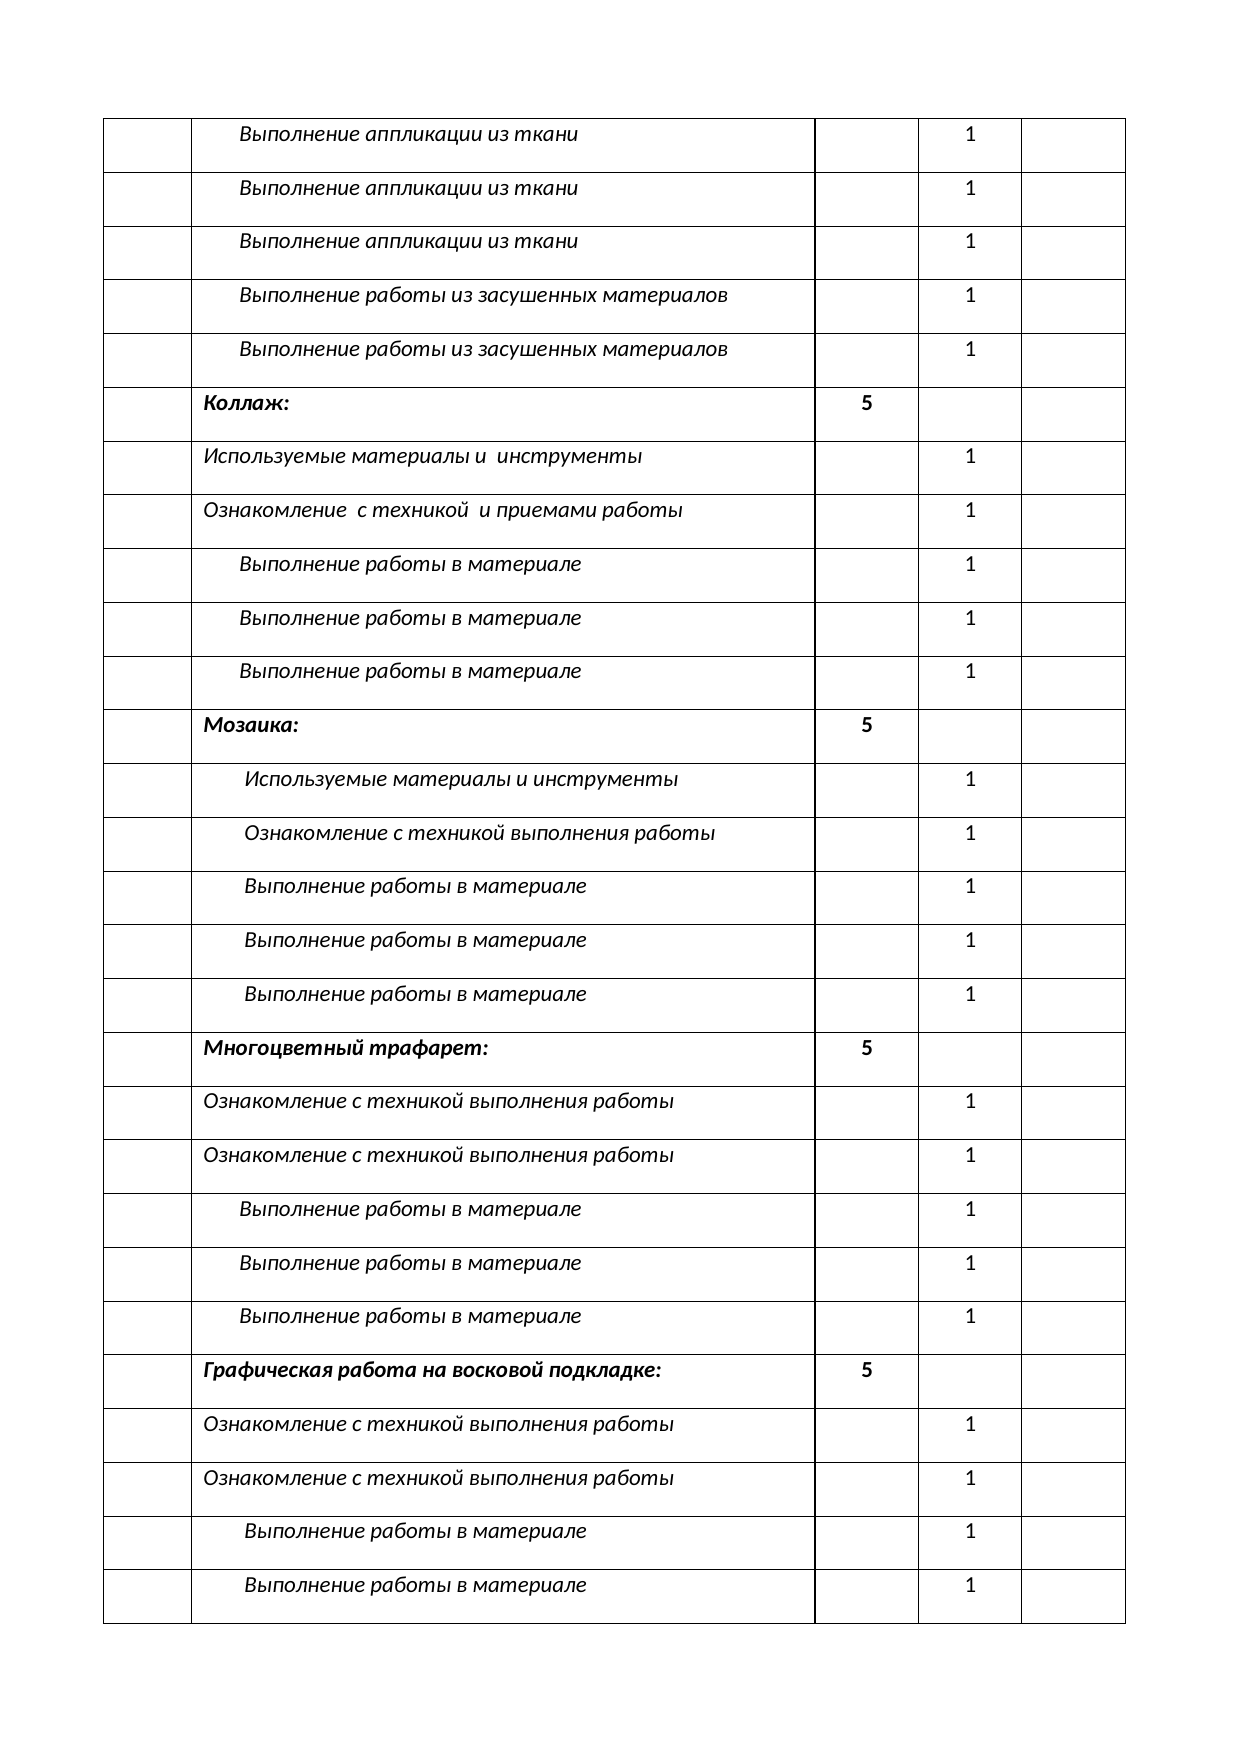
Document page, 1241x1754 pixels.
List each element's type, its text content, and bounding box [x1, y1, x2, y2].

table_cell [1022, 1140, 1125, 1193]
table_cell Выполнение работы в материале [192, 657, 814, 709]
table_cell [104, 280, 191, 333]
table_cell [104, 818, 191, 871]
table_cell 1 [919, 1087, 1021, 1139]
table_cell [1022, 1409, 1125, 1462]
table_cell [816, 442, 918, 494]
table_cell Ознакомление с техникой выполнения работы [192, 1087, 814, 1139]
table_cell Выполнение работы в материале [192, 549, 814, 602]
table_cell Выполнение работы в материале [192, 603, 814, 656]
table_cell 1 [919, 280, 1021, 333]
table_cell Выполнение работы в материале [192, 1194, 814, 1247]
table_cell [104, 1087, 191, 1139]
table_cell [816, 495, 918, 548]
table_cell [816, 1409, 918, 1462]
table_cell [1022, 1355, 1125, 1408]
table_cell [104, 1248, 191, 1301]
table_cell [816, 657, 918, 709]
table_cell [1022, 388, 1125, 441]
table_cell 5 [816, 388, 918, 441]
table_cell [1022, 979, 1125, 1032]
table_cell [919, 388, 1021, 441]
table_cell [104, 710, 191, 763]
table_cell 1 [919, 925, 1021, 978]
table_cell 1 [919, 1517, 1021, 1569]
table_cell Графическая работа на восковой подкладке: [192, 1355, 814, 1408]
table_cell 1 [919, 1570, 1021, 1623]
table_cell [816, 1248, 918, 1301]
table_cell [104, 1355, 191, 1408]
table_cell [816, 227, 918, 279]
table_cell [104, 872, 191, 924]
table_cell [816, 1140, 918, 1193]
table_cell 5 [816, 1033, 918, 1086]
table_cell [816, 1302, 918, 1354]
table_cell [816, 764, 918, 817]
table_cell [192, 1570, 814, 1623]
table_cell [1022, 119, 1125, 172]
table_cell [104, 1033, 191, 1086]
table_cell Ознакомление с техникой выполнения работы [192, 818, 814, 871]
table_cell Используемые материалы и инструменты [192, 442, 814, 494]
table_cell [104, 1302, 191, 1354]
table_cell [104, 549, 191, 602]
table_cell 1 [919, 495, 1021, 548]
table_cell [104, 1463, 191, 1516]
table_cell Выполнение работы из засушенных материалов [192, 280, 814, 333]
table_cell [816, 280, 918, 333]
table_cell [1022, 1517, 1125, 1569]
table_cell [104, 495, 191, 548]
table_cell [1022, 925, 1125, 978]
table_cell Выполнение работы в материале [192, 1302, 814, 1354]
table_cell 1 [919, 764, 1021, 817]
table_cell [1022, 280, 1125, 333]
table_cell 1 [919, 872, 1021, 924]
table_cell 5 [816, 710, 918, 763]
table_cell 1 [919, 1194, 1021, 1247]
table_cell [816, 1194, 918, 1247]
table_cell Выполнение работы в материале [192, 872, 814, 924]
table_cell [816, 334, 918, 387]
table_cell [816, 173, 918, 226]
table_cell [104, 925, 191, 978]
table_cell [1022, 173, 1125, 226]
table_cell 1 [919, 227, 1021, 279]
table_cell [816, 1463, 918, 1516]
table_cell 1 [919, 119, 1021, 172]
table_cell [1022, 1248, 1125, 1301]
table_cell 1 [919, 442, 1021, 494]
table_cell 1 [919, 1140, 1021, 1193]
table_cell Выполнение работы в материале [192, 979, 814, 1032]
table_cell [1022, 710, 1125, 763]
table_cell 1 [919, 1248, 1021, 1301]
table_cell [1022, 1087, 1125, 1139]
table_cell Мозаика: [192, 710, 814, 763]
table_cell [104, 442, 191, 494]
table_cell Ознакомление с техникой выполнения работы [192, 1409, 814, 1462]
table_cell [104, 1517, 191, 1569]
table_cell Коллаж: [192, 388, 814, 441]
table_cell [816, 1570, 918, 1623]
table_cell [919, 1355, 1021, 1408]
table_cell [816, 818, 918, 871]
table_cell [104, 1570, 191, 1623]
table_cell 1 [919, 173, 1021, 226]
table_cell Ознакомление с техникой выполнения работы [192, 1140, 814, 1193]
table_cell 1 [919, 603, 1021, 656]
table_cell [1022, 1463, 1125, 1516]
table_cell [1022, 1033, 1125, 1086]
table_cell [104, 119, 191, 172]
table_cell [104, 1194, 191, 1247]
table_cell [816, 1517, 918, 1569]
table_cell [816, 549, 918, 602]
table_cell [816, 1087, 918, 1139]
table_cell [1022, 764, 1125, 817]
table_cell Выполнение работы из засушенных материалов [192, 334, 814, 387]
table_cell [1022, 657, 1125, 709]
table_cell 1 [919, 1409, 1021, 1462]
table_cell Выполнение работы в материале [192, 925, 814, 978]
table_cell 1 [919, 549, 1021, 602]
table_cell [919, 1033, 1021, 1086]
table_cell [104, 1140, 191, 1193]
table_cell [816, 119, 918, 172]
table_cell [1022, 872, 1125, 924]
table_cell Ознакомление с техникой и приемами работы [192, 495, 814, 548]
table_cell Выполнение работы в материале [192, 1248, 814, 1301]
table_cell [104, 657, 191, 709]
table_cell [1022, 1302, 1125, 1354]
table_cell 1 [919, 979, 1021, 1032]
table_cell [919, 710, 1021, 763]
table_cell 1 [919, 657, 1021, 709]
table_cell [1022, 1570, 1125, 1623]
table_cell 1 [919, 1302, 1021, 1354]
table_cell [816, 603, 918, 656]
table_cell [1022, 442, 1125, 494]
table_cell [104, 979, 191, 1032]
table_cell Выполнение аппликации из ткани [192, 119, 814, 172]
table_cell [104, 764, 191, 817]
table_cell Многоцветный трафарет: [192, 1033, 814, 1086]
table_cell [1022, 603, 1125, 656]
table_cell 1 [919, 818, 1021, 871]
table_cell [104, 334, 191, 387]
table_cell [104, 388, 191, 441]
table_cell Ознакомление с техникой выполнения работы [192, 1463, 814, 1516]
table_cell 5 [816, 1355, 918, 1408]
table_cell [1022, 227, 1125, 279]
table_cell [1022, 818, 1125, 871]
table_cell 1 [919, 334, 1021, 387]
table_cell [816, 925, 918, 978]
table_cell 1 [919, 1463, 1021, 1516]
table_cell [816, 872, 918, 924]
table_cell [104, 1409, 191, 1462]
table_cell Выполнение аппликации из ткани [192, 173, 814, 226]
table_cell [1022, 495, 1125, 548]
table_cell [104, 173, 191, 226]
table_cell Выполнение работы в материале [192, 1517, 814, 1569]
table_cell [1022, 1194, 1125, 1247]
table_cell [816, 979, 918, 1032]
table_cell Выполнение аппликации из ткани [192, 227, 814, 279]
table_cell [1022, 334, 1125, 387]
table_cell [104, 603, 191, 656]
table_cell Используемые материалы и инструменты [192, 764, 814, 817]
table_cell [104, 227, 191, 279]
table_cell [1022, 549, 1125, 602]
